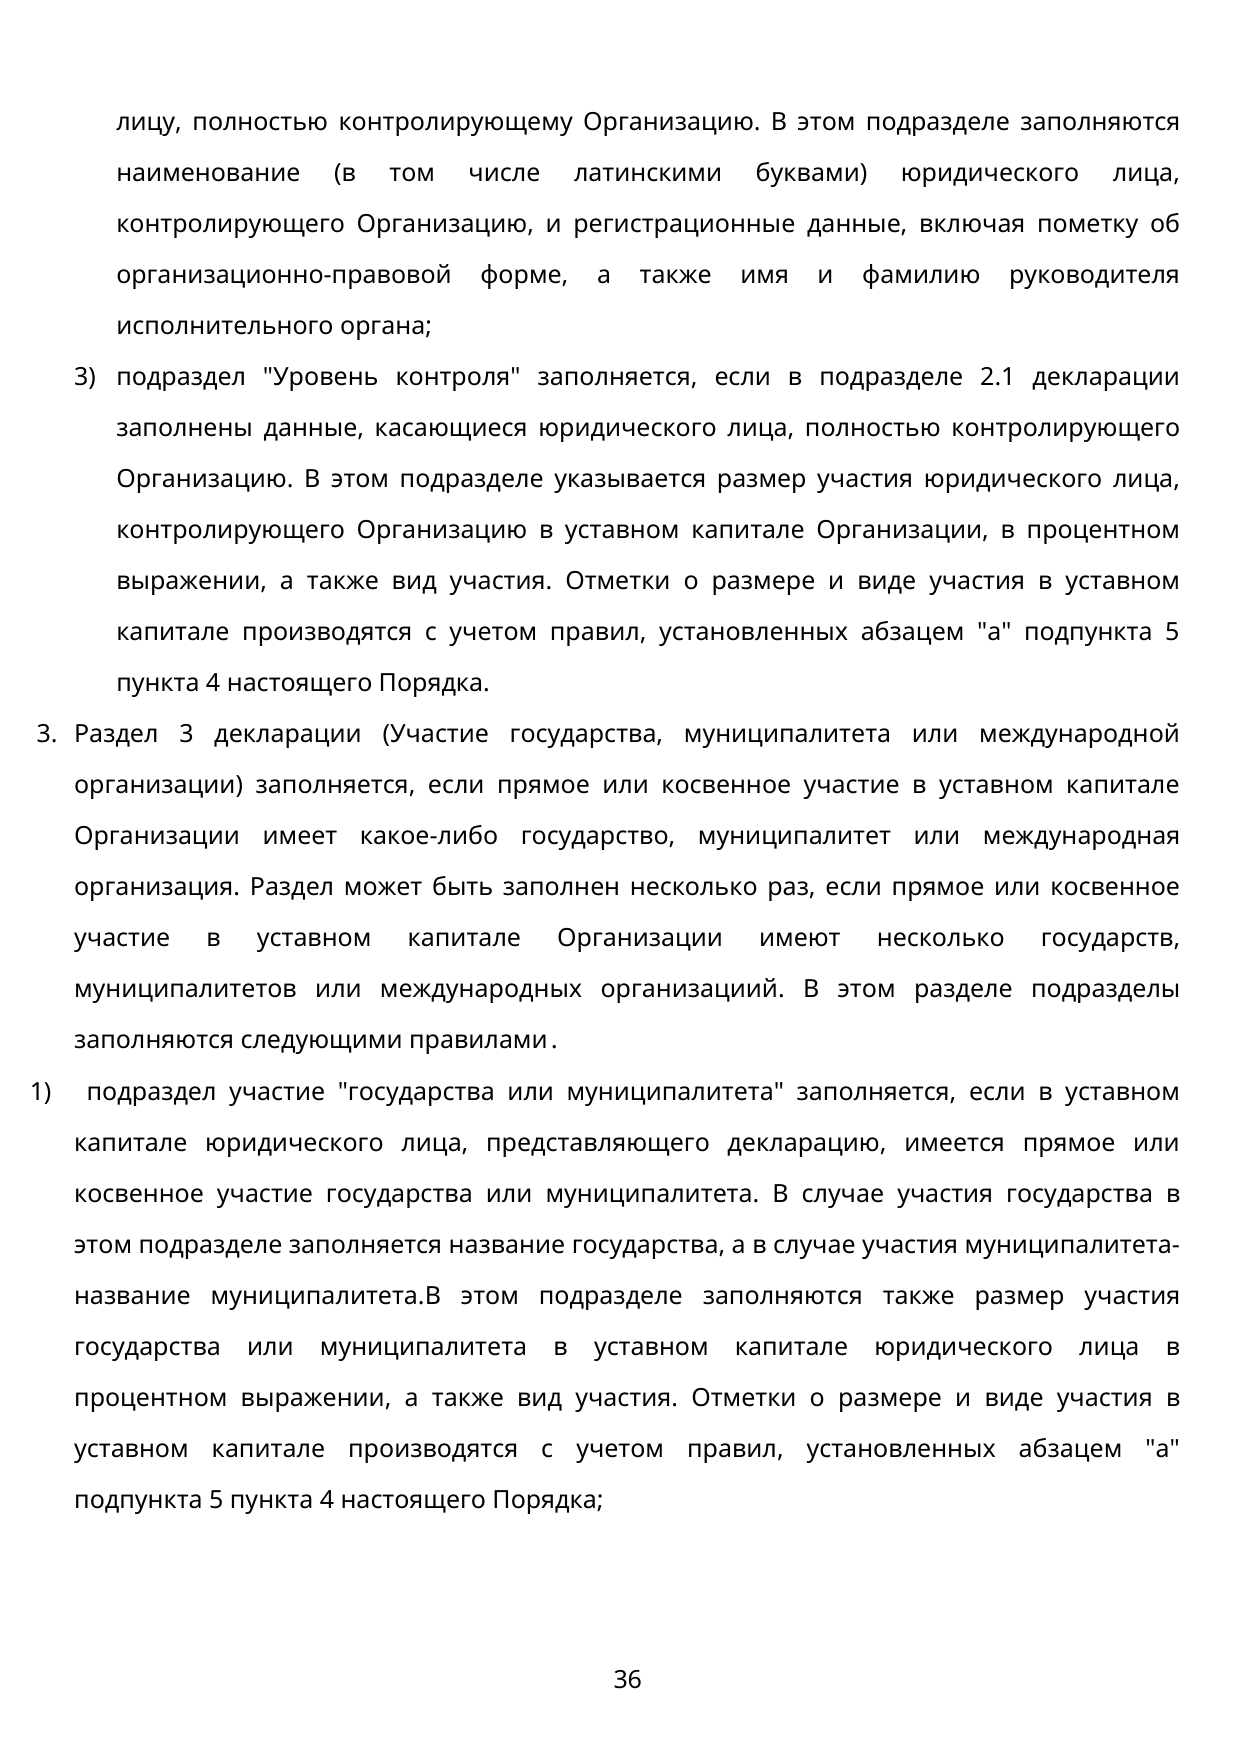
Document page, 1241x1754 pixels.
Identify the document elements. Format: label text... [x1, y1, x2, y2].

list Раздел 3 декларации (Участие государства, муниципалитета или международной организации) заполняется, если прямое или косвенное участие в уставном капитале Организации имеет какое-либо государство, муниципалитет или международная организация. Раздел может быть заполнен несколько раз, если прямое или косвенное участие в уставном капитале Организации имеют несколько государств, муниципалитетов или международных организациий. В этом разделе подразделы заполняются следующими правилами․ [36, 716, 1181, 1056]
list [74, 103, 1181, 342]
list подраздел участие "государства или муниципалитета" заполняется, если в уставном капитале юридического лица, представляющего декларацию, имеется прямое или косвенное участие государства или муниципалитета. В случае участия государства в этом подразделе заполняется название государства, а в случае участия муниципалитета- название муниципалитета.В этом подразделе заполняются также размер участия государства или муниципалитета в уставном капитале юридического лица в процентном выражении, а также вид участия. Отметки о размере и виде участия в уставном капитале производятся с учетом правил, установленных абзацем "а" подпункта 5 пункта 4 настоящего Порядка; [29, 1073, 1181, 1516]
list подраздел "Уровень контроля" заполняется, если в подразделе 2.1 декларации заполнены данные, касающиеся юридического лица, полностью контролирующего Организацию. В этом подразделе указывается размер участия юридического лица, контролирующего Организацию в уставном капитале Организации, в процентном выражении, а также вид участия. Отметки о размере и виде участия в уставном капитале производятся с учетом правил, установленных абзацем "а" подпункта 5 пункта 4 настоящего Порядка. [74, 359, 1181, 699]
